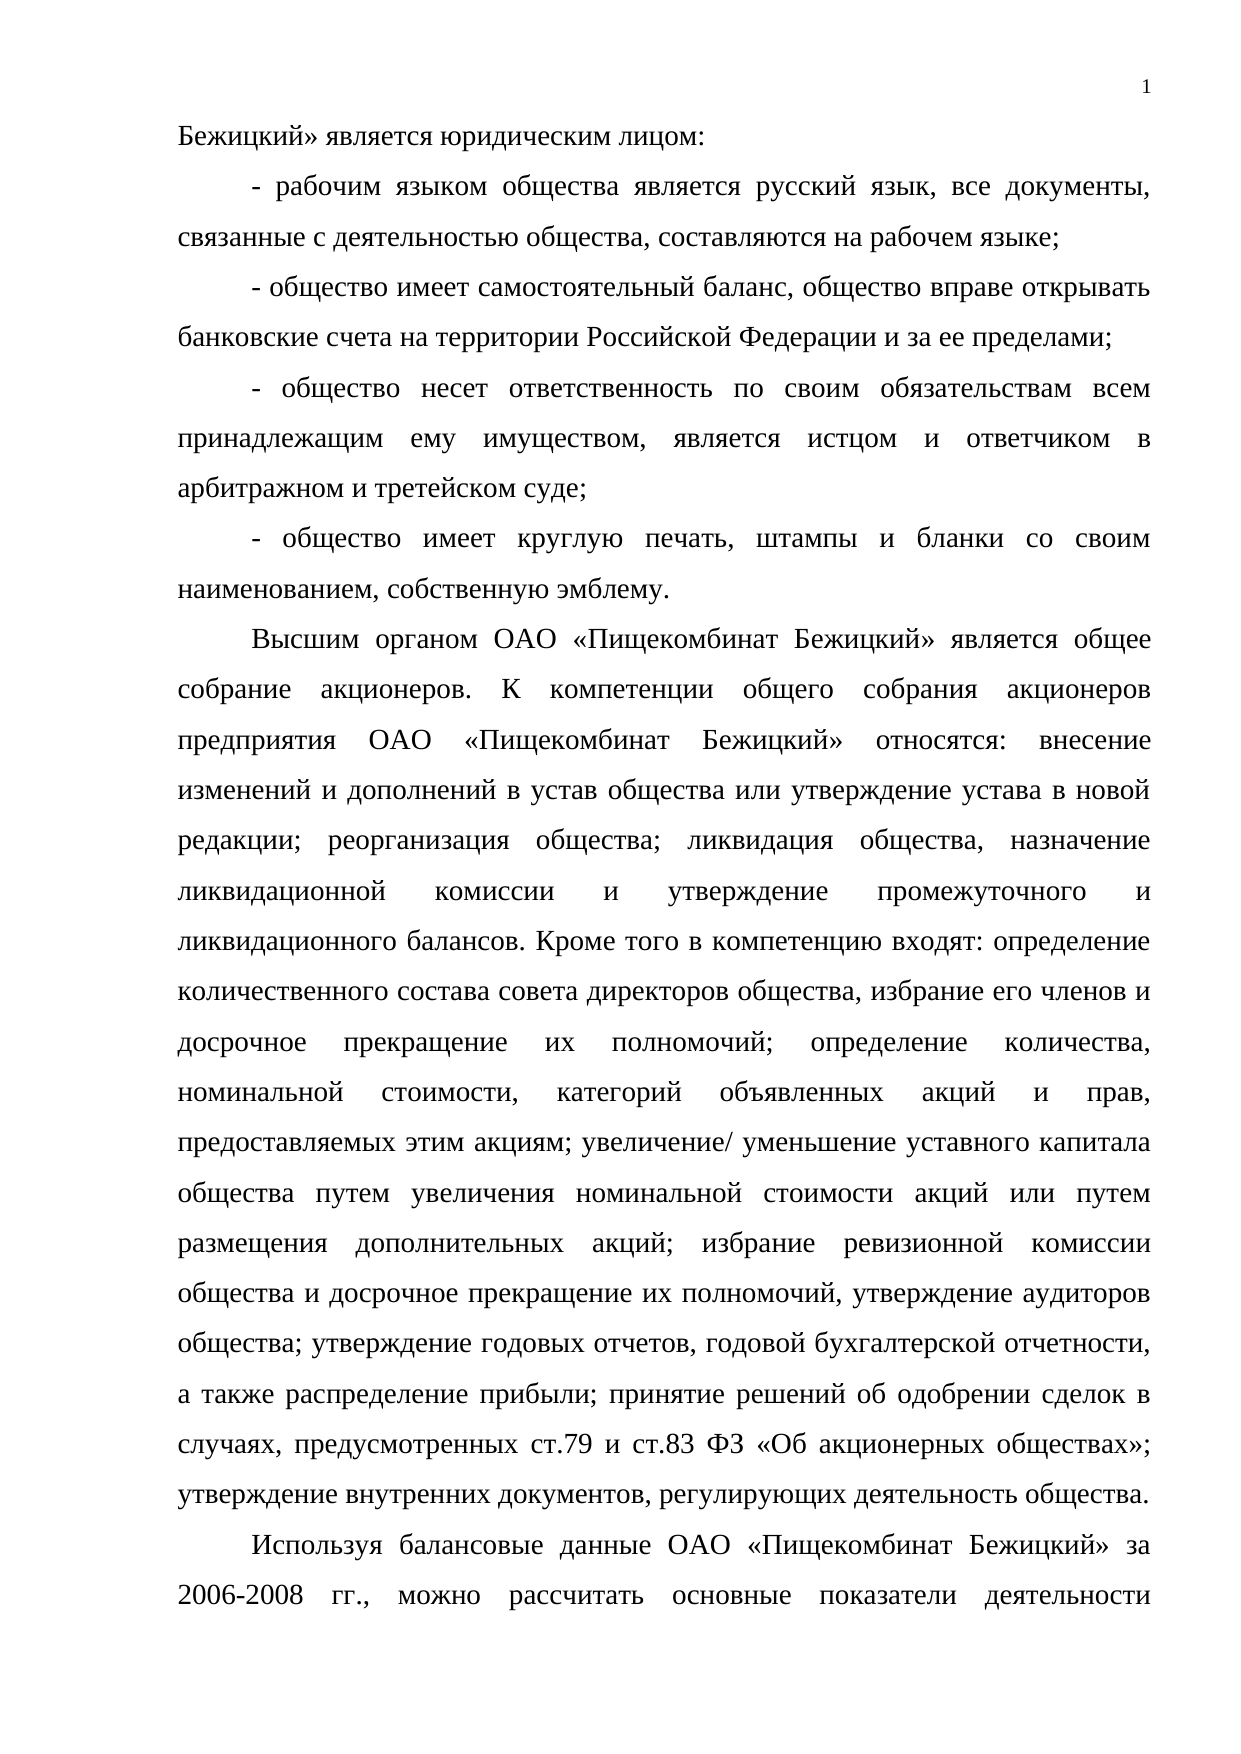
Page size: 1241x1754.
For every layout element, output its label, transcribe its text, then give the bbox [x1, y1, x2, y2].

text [177, 1527, 1152, 1611]
text - рабочим языком общества является русский язык, все документы, связанные с деятельностью общества, составляются на рабочем языке; [177, 168, 1152, 252]
text Высшим органом ОАО «Пищекомбинат Бежицкий» является общее собрание акционеров. К компетенции общего собрания акционеров предприятия ОАО «Пищекомбинат Бежицкий» относятся: внесение изменений и дополнений в устав общества или утверждение устава в новой редакции; реорганизация общества; ликвидация общества, назначение ликвидационной комиссии и утверждение промежуточного и ликвидационного балансов. Кроме того в компетенцию входят: определение количественного состава совета директоров общества, избрание его членов и досрочное прекращение их полномочий; определение количества, номинальной стоимости, категорий объявленных акций и прав, предоставляемых этим акциям; увеличение/ уменьшение уставного капитала общества путем увеличения номинальной стоимости акций или путем размещения дополнительных акций; избрание ревизионной комиссии общества и досрочное прекращение их полномочий, утверждение аудиторов общества; утверждение годовых отчетов, годовой бухгалтерской отчетности, а также распределение прибыли; принятие решений об одобрении сделок в случаях, предусмотренных ст.79 и ст.83 ФЗ «Об акционерных обществах»; утверждение внутренних документов, регулирующих деятельность общества. [177, 621, 1152, 1510]
text - общество имеет самостоятельный баланс, общество вправе открывать банковские счета на территории Российской Федерации и за ее пределами; [177, 269, 1152, 353]
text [177, 118, 1152, 152]
text - общество несет ответственность по своим обязательствам всем принадлежащим ему имуществом, является истцом и ответчиком в арбитражном и третейском суде; [177, 370, 1152, 504]
text - общество имеет круглую печать, штампы и бланки со своим наименованием, собственную эмблему. [177, 521, 1152, 604]
